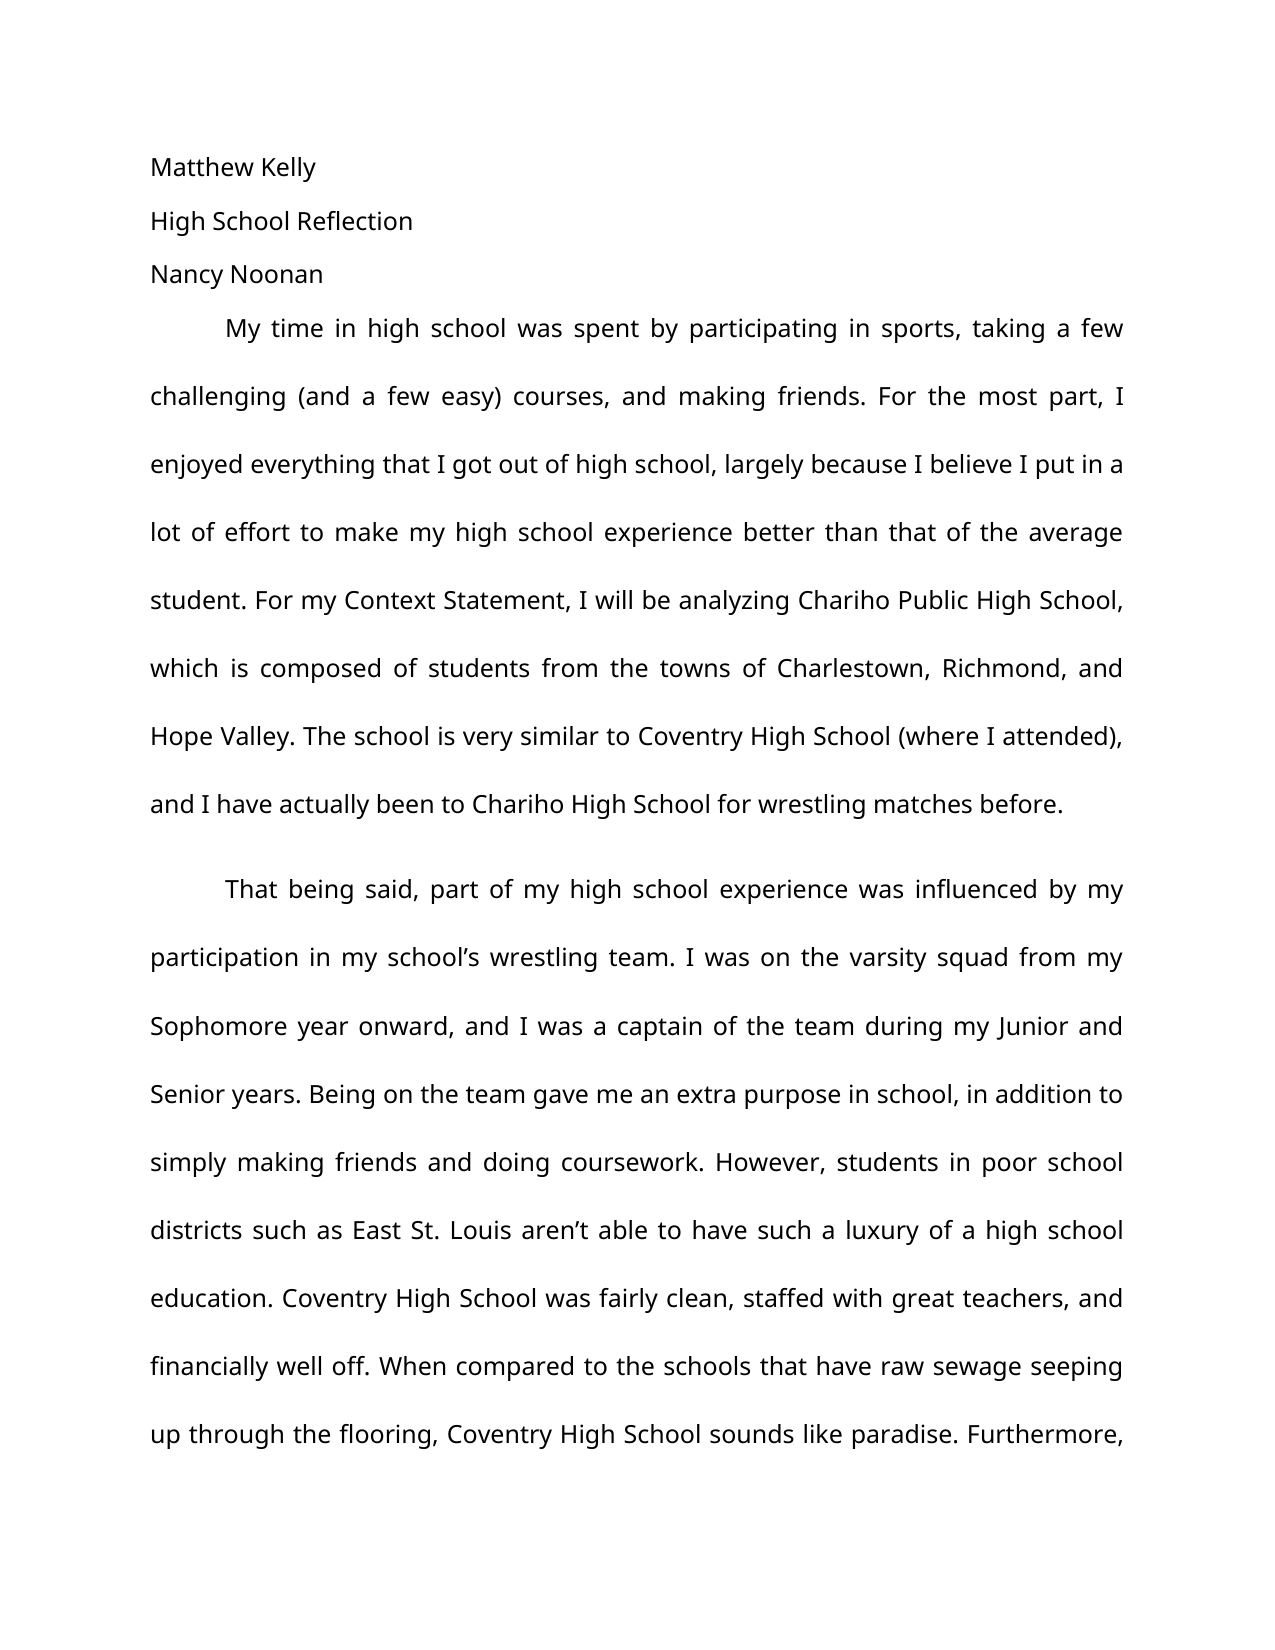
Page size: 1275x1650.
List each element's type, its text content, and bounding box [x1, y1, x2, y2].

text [150, 872, 1125, 1451]
text High School Reflection [150, 203, 1125, 237]
text My time in high school was spent by participating in sports, taking a few challenging (and a few easy) courses, and making friends. For the most part, I enjoyed everything that I got out of high school, largely because I believe I put in a lot of effort to make my high school experience better than that of the average student. For my Context Statement, I will be analyzing Chariho Public High School, which is composed of students from the towns of Charlestown, Richmond, and Hope Valley. The school is very similar to Coventry High School (where I attended), and I have actually been to Chariho High School for wrestling matches before. [150, 310, 1125, 821]
text Matthew Kelly [150, 150, 1125, 184]
text Nancy Noonan [150, 257, 1125, 291]
